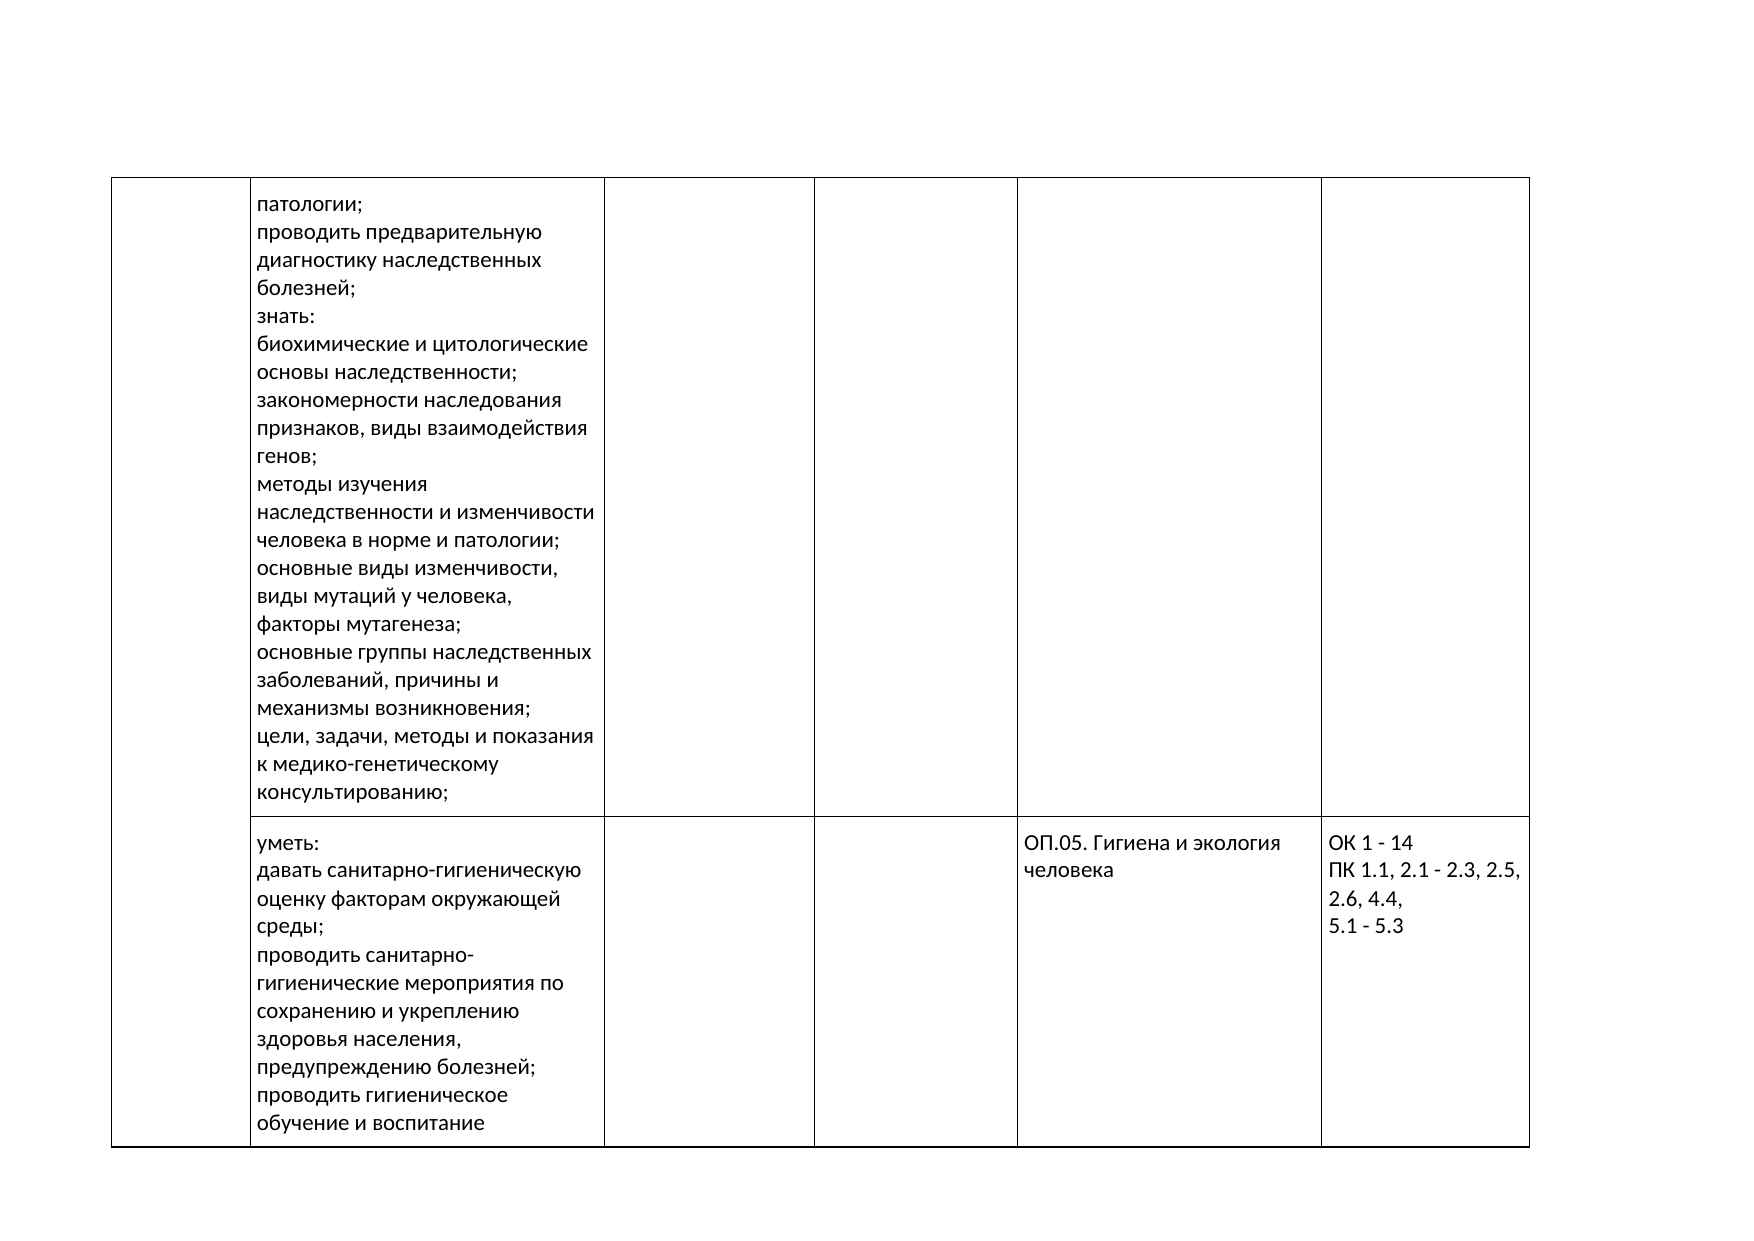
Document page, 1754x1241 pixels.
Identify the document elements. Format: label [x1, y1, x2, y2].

table_cell [1018, 817, 1321, 1146]
table_cell [251, 817, 604, 1146]
table_cell [1322, 817, 1529, 1146]
table_cell [1018, 178, 1321, 816]
table_cell [1322, 178, 1529, 816]
table_cell [605, 178, 814, 816]
table_cell [251, 178, 604, 816]
table_cell [815, 178, 1017, 816]
table_cell [605, 817, 814, 1146]
table_cell [815, 817, 1017, 1146]
